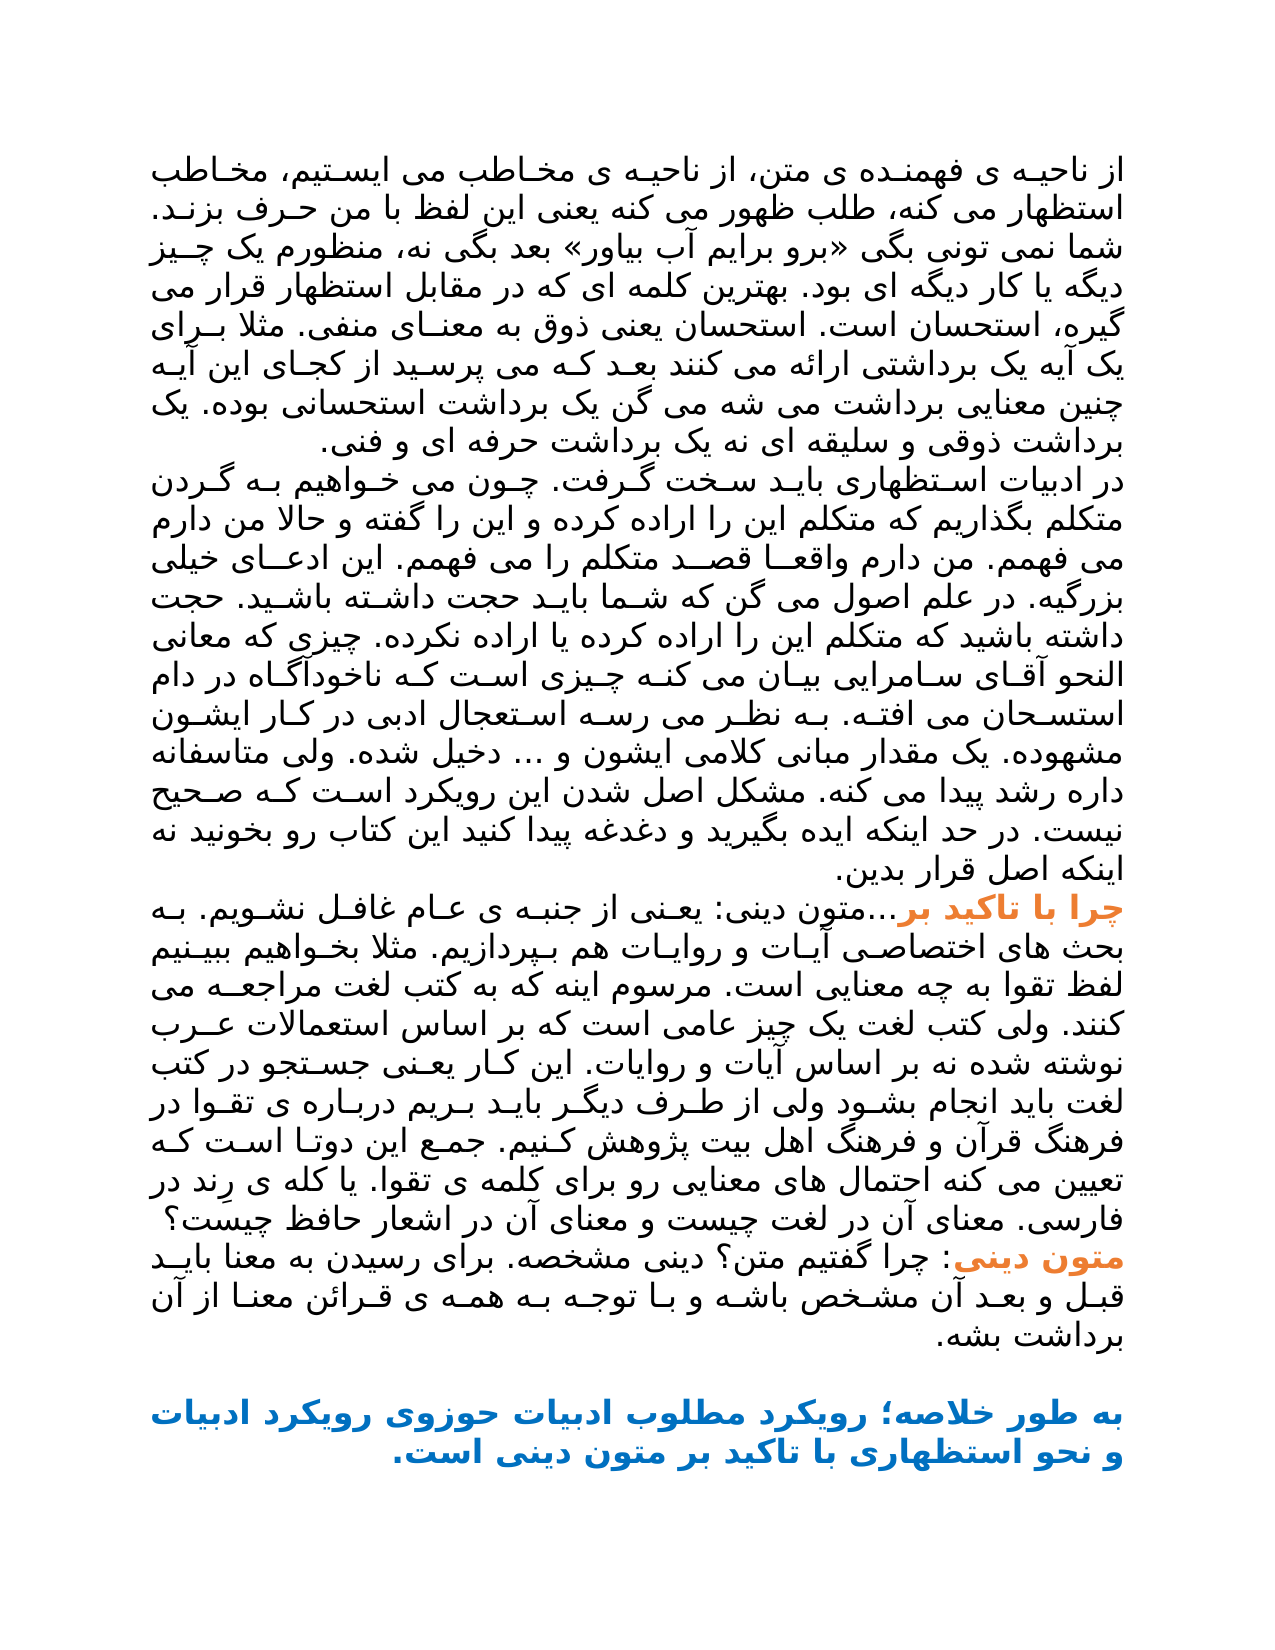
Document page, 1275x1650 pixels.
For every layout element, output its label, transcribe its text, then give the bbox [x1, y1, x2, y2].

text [150, 150, 1125, 461]
text متون دینی: چرا گفتیم متن؟ دینی مشخصه. برای رسیدن به معنا باید قبل و بعد آن مشخص باشه و با توجه به همه ی قرائن معنا از آن برداشت بشه. [150, 1238, 1125, 1354]
text چرا با تاکید بر...متون دینی: یعنی از جنبه ی عام غافل نشویم. به بحث های اختصاصی آیات و روایات هم بپردازیم. مثلا بخواهیم ببینیم لفظ تقوا به چه معنایی است. مرسوم اینه که به کتب لغت مراجعه می کنند. ولی کتب لغت یک چیز عامی است که بر اساس استعمالات عرب نوشته شده نه بر اساس آیات و روایات. این کار یعنی جستجو در کتب لغت باید انجام بشود ولی از طرف دیگر باید بریم درباره ی تقوا در فرهنگ قرآن و فرهنگ اهل بیت پژوهش کنیم. جمع این دوتا است که تعیین می کنه احتمال های معنایی رو برای کلمه ی تقوا. یا کله ی رِند در فارسی. معنای آن در لغت چیست و معنای آن در اشعار حافظ چیست؟ [150, 888, 1125, 1238]
text به طور خلاصه؛ رویکرد مطلوب ادبیات حوزوی رویکرد ادبیات و نحو استظهاری با تاکید بر متون دینی است. [150, 1393, 1125, 1471]
text در ادبیات استظهاری باید سخت گرفت. چون می خواهیم به گردن متکلم بگذاریم که متکلم این را اراده کرده و این را گفته و حالا من دارم می فهمم. من دارم واقعا قصد متکلم را می فهمم. این ادعای خیلی بزرگیه. در علم اصول می گن که شما باید حجت داشته باشید. حجت داشته باشید که متکلم این را اراده کرده یا اراده نکرده. چیزی که معانی النحو آقای سامرایی بیان می کنه چیزی است که ناخودآگاه در دام استسحان می افته. به نظر می رسه استعجال ادبی در کار ایشون مشهوده. یک مقدار مبانی کلامی ایشون و ... دخیل شده. ولی متاسفانه داره رشد پیدا می کنه. مشکل اصل شدن این رویکرد است که صحیح نیست. در حد اینکه ایده بگیرید و دغدغه پیدا کنید این کتاب رو بخونید نه اینکه اصل قرار بدین. [150, 461, 1125, 888]
